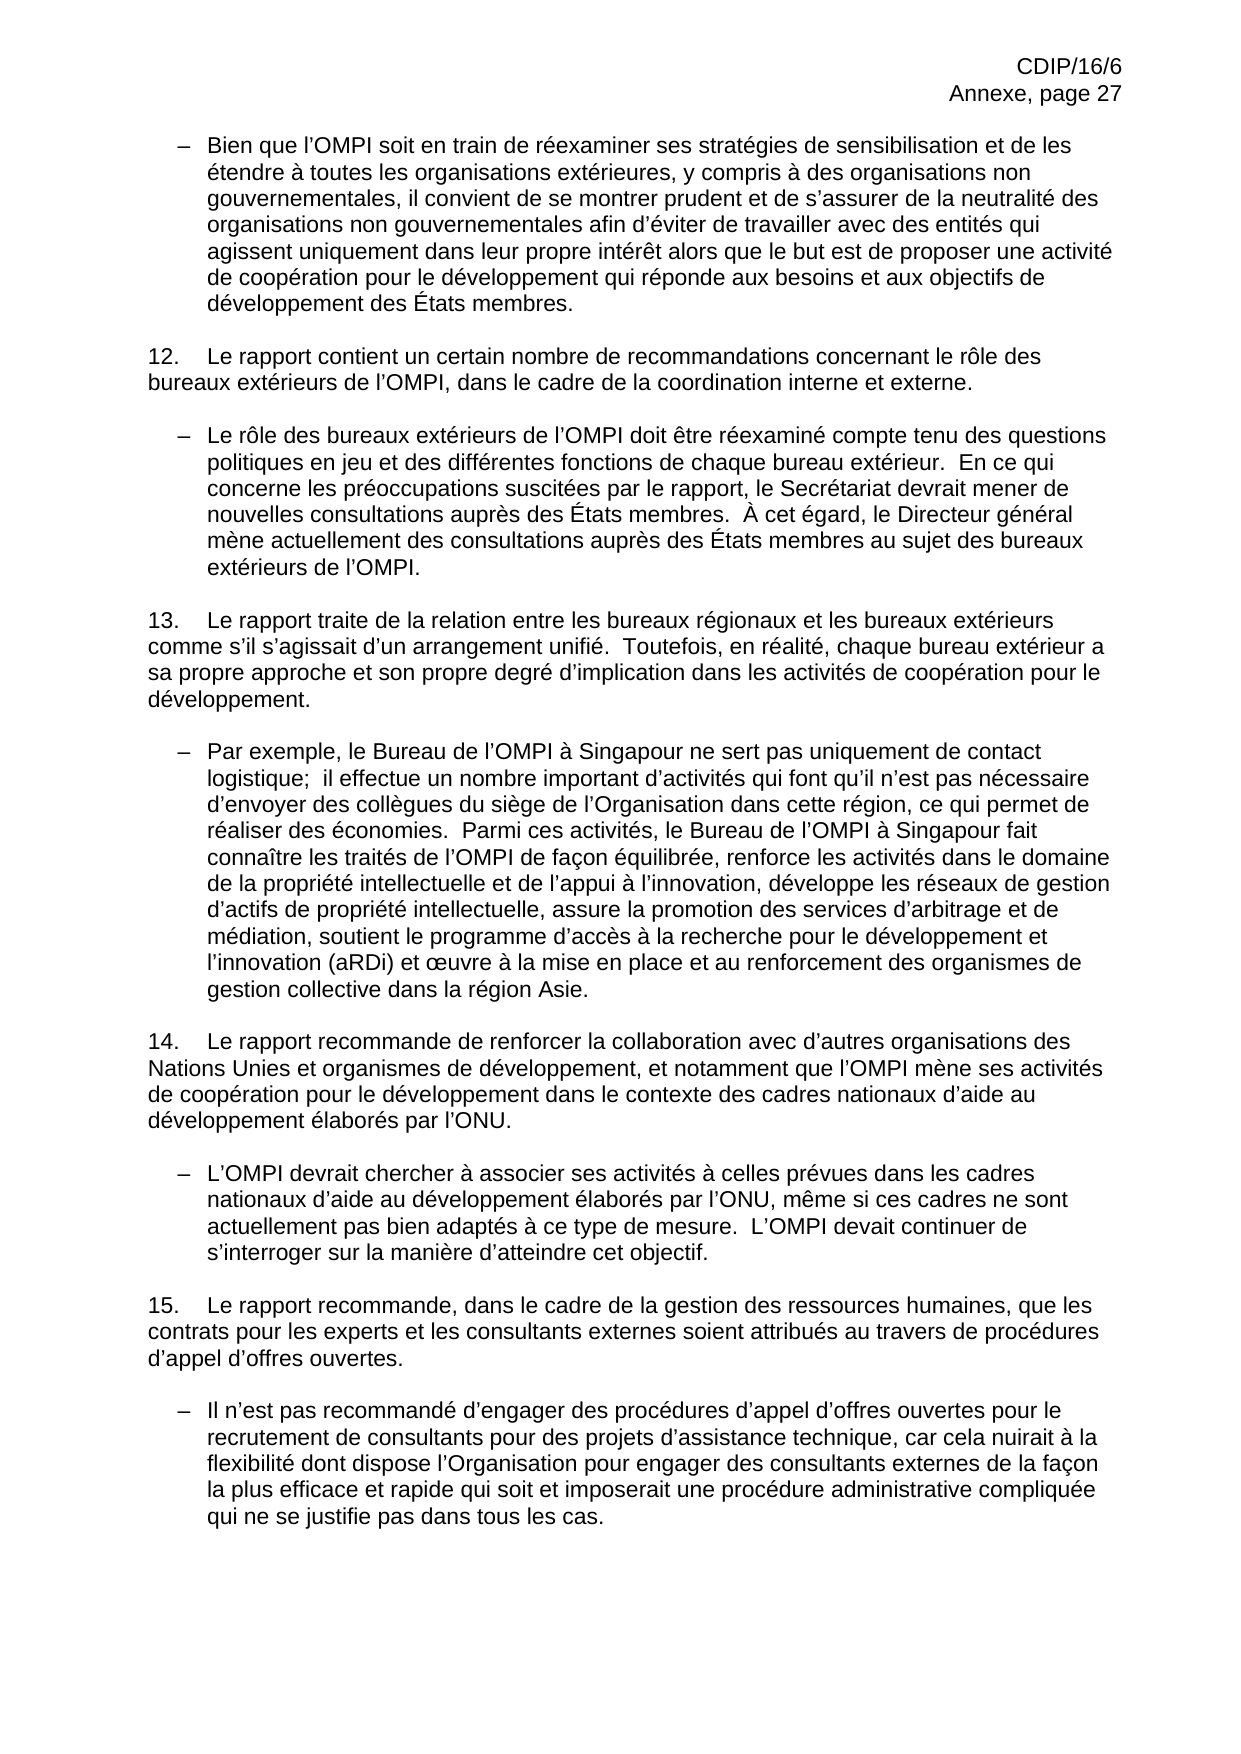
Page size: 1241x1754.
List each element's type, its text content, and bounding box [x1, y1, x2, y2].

list Il n’est pas recommandé d’engager des procédures d’appel d’offres ouvertes pour le recrutement de consultants pour des projets d’assistance technique, car cela nuirait à la flexibilité dont dispose l’Organisation pour engager des consultants externes de la façon la plus efficace et rapide qui soit et imposerait une procédure administrative compliquée qui ne se justifie pas dans tous les cas. [177, 1397, 1122, 1529]
text 14. Le rapport recommande de renforcer la collaboration avec d’autres organisations des Nations Unies et organismes de développement, et notamment que l’OMPI mène ses activités de coopération pour le développement dans le contexte des cadres nationaux d’aide au développement élaborés par l’ONU. [148, 1028, 1122, 1134]
list Bien que l’OMPI soit en train de réexaminer ses stratégies de sensibilisation et de les étendre à toutes les organisations extérieures, y compris à des organisations non gouvernementales, il convient de se montrer prudent et de s’assurer de la neutralité des organisations non gouvernementales afin d’éviter de travailler avec des entités qui agissent uniquement dans leur propre intérêt alors que le but est de proposer une activité de coopération pour le développement qui réponde aux besoins et aux objectifs de développement des États membres. [177, 132, 1122, 317]
text 15. Le rapport recommande, dans le cadre de la gestion des ressources humaines, que les contrats pour les experts et les consultants externes soient attribués au travers de procédures d’appel d’offres ouvertes. [148, 1292, 1122, 1371]
list Par exemple, le Bureau de l’OMPI à Singapour ne sert pas uniquement de contact logistique; il effectue un nombre important d’activités qui font qu’il n’est pas nécessaire d’envoyer des collègues du siège de l’Organisation dans cette région, ce qui permet de réaliser des économies. Parmi ces activités, le Bureau de l’OMPI à Singapour fait connaître les traités de l’OMPI de façon équilibrée, renforce les activités dans le domaine de la propriété intellectuelle et de l’appui à l’innovation, développe les réseaux de gestion d’actifs de propriété intellectuelle, assure la promotion des services d’arbitrage et de médiation, soutient le programme d’accès à la recherche pour le développement et l’innovation (aRDi) et œuvre à la mise en place et au renforcement des organismes de gestion collective dans la région Asie. [177, 738, 1122, 1002]
text 12. Le rapport contient un certain nombre de recommandations concernant le rôle des bureaux extérieurs de l’OMPI, dans le cadre de la coordination interne et externe. [148, 343, 1122, 396]
list L’OMPI devrait chercher à associer ses activités à celles prévues dans les cadres nationaux d’aide au développement élaborés par l’ONU, même si ces cadres ne sont actuellement pas bien adaptés à ce type de mesure. L’OMPI devait continuer de s’interroger sur la manière d’atteindre cet objectif. [177, 1160, 1122, 1265]
list Le rôle des bureaux extérieurs de l’OMPI doit être réexaminé compte tenu des questions politiques en jeu et des différentes fonctions de chaque bureau extérieur. En ce qui concerne les préoccupations suscitées par le rapport, le Secrétariat devrait mener de nouvelles consultations auprès des États membres. À cet égard, le Directeur général mène actuellement des consultations auprès des États membres au sujet des bureaux extérieurs de l’OMPI. [177, 422, 1122, 580]
text 13. Le rapport traite de la relation entre les bureaux régionaux et les bureaux extérieurs comme s’il s’agissait d’un arrangement unifié. Toutefois, en réalité, chaque bureau extérieur a sa propre approche et son propre degré d’implication dans les activités de coopération pour le développement. [148, 607, 1122, 712]
